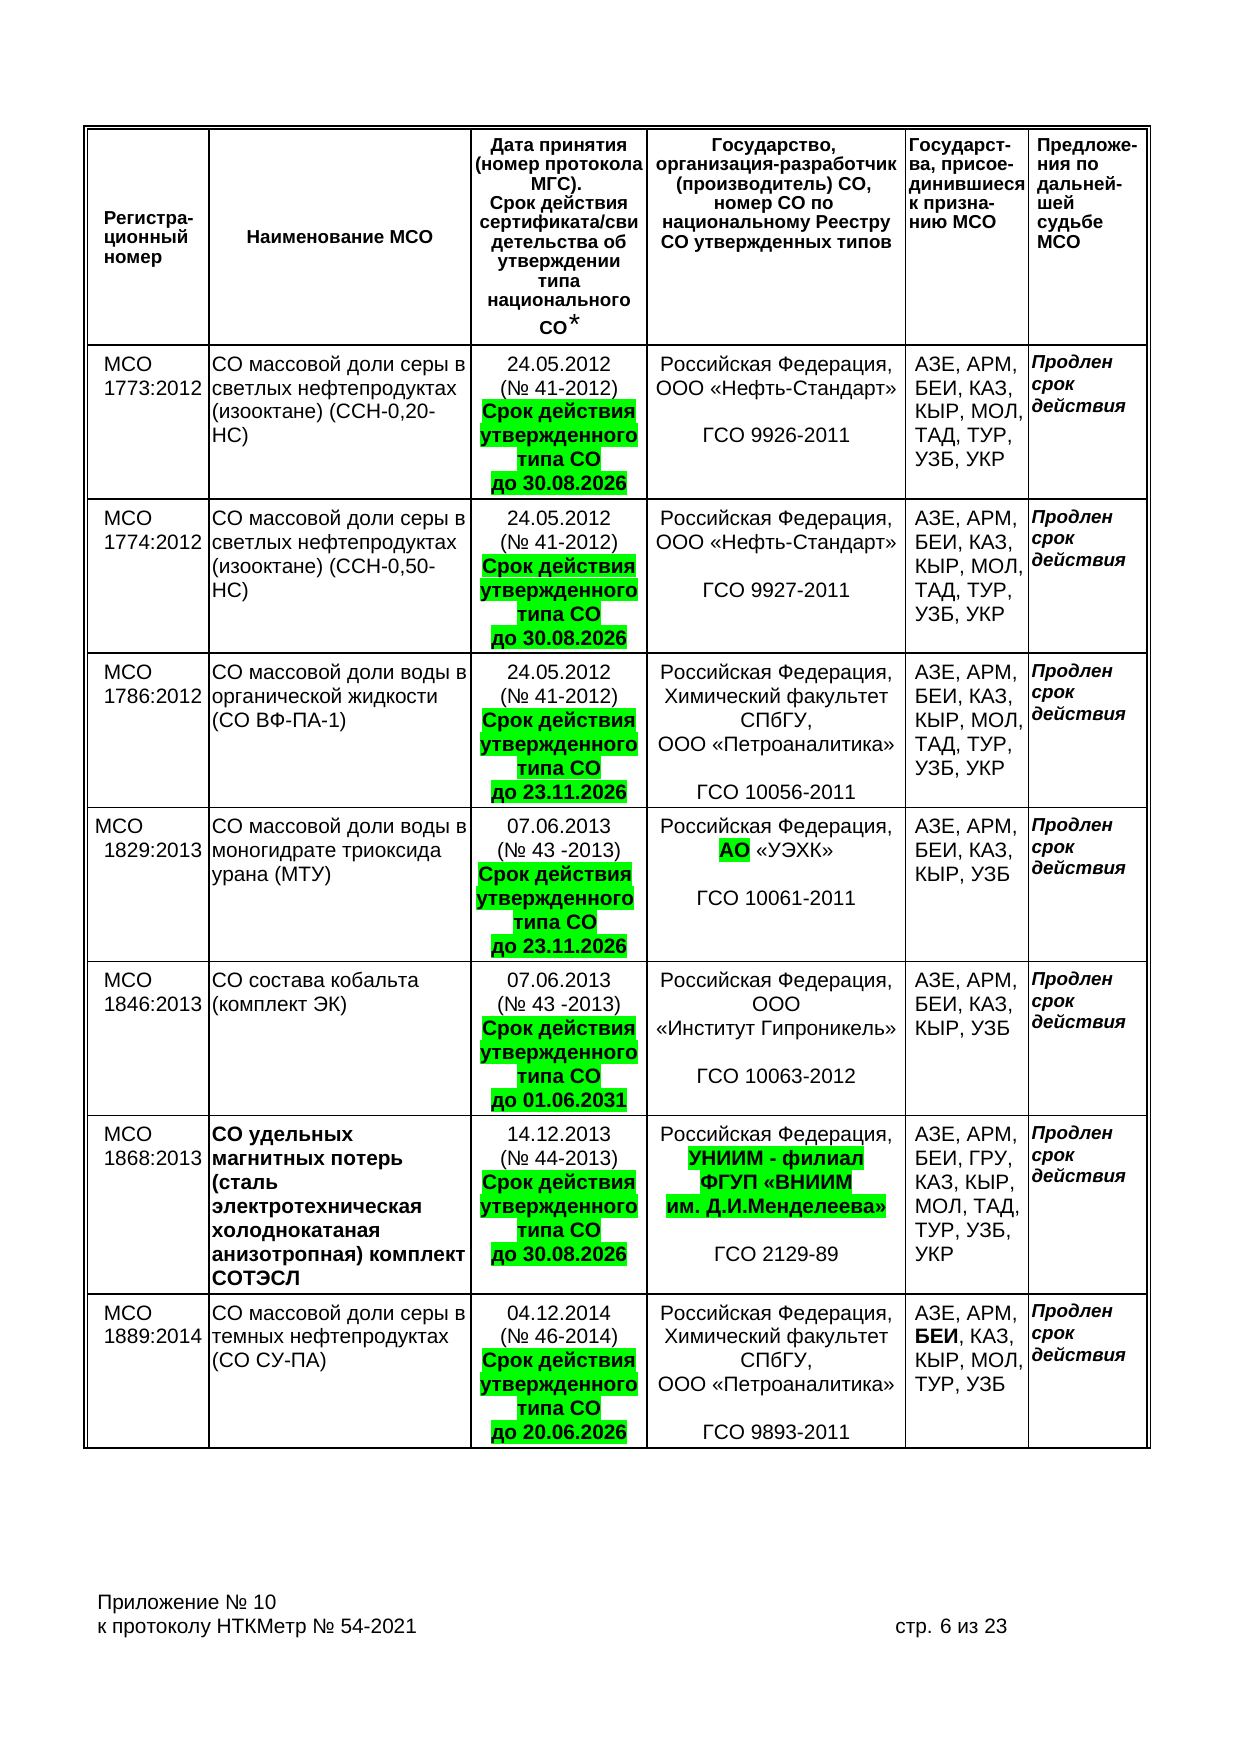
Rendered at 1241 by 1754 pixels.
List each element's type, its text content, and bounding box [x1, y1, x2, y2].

table_cell Российская Федерация, Химический факультет СПбГУ, ООО «Петроаналитика» ГСО 9893-2011 [648, 1295, 905, 1447]
table_cell СО удельных магнитных потерь (сталь электротехническая холоднокатаная анизотропная) комплект СОТЭСЛ [210, 1116, 470, 1293]
table_cell 07.06.2013 (№ 43 -2013) Срок действия утвержденного типа СО до 01.06.2031 [472, 962, 646, 1115]
table_header Предложе-ния по дальней-шей судьбе МСО [1029, 130, 1146, 344]
table_cell АЗЕ, АРМ, БЕИ, КАЗ, КЫР, УЗБ [906, 962, 1028, 1115]
table_cell Российская Федерация, ООО «Нефть-Стандарт» ГСО 9926-2011 [648, 346, 905, 498]
table_cell 24.05.2012 (№ 41-2012) Срок действия утвержденного типа СО до 30.08.2026 [472, 346, 646, 498]
table_cell МСО 1868:2013 [88, 1116, 208, 1293]
table_cell СО массовой доли воды в моногидрате триоксида урана (МТУ) [210, 808, 470, 961]
table_cell АЗЕ, АРМ, БЕИ, ГРУ, КАЗ, КЫР, МОЛ, ТАД, ТУР, УЗБ, УКР [906, 1116, 1028, 1293]
table_cell Продлен срок действия [1029, 1295, 1146, 1447]
table_cell Продлен срок действия [1029, 500, 1146, 652]
table_cell Продлен срок действия [1029, 962, 1146, 1115]
table_cell Российская Федерация, ООО «Нефть-Стандарт» ГСО 9927-2011 [648, 500, 905, 652]
table_cell МСО 1846:2013 [88, 962, 208, 1115]
table_cell АЗЕ, АРМ, БЕИ, КАЗ, КЫР, МОЛ, ТУР, УЗБ [906, 1295, 1028, 1447]
table_header Наименование МСО [210, 130, 470, 344]
table_cell МСО 1829:2013 [88, 808, 208, 961]
table_header Дата принятия (номер протокола МГС). Срок действия сертификата/свидетельства об утверждении типа национального СО* [472, 130, 646, 344]
table_cell АЗЕ, АРМ, БЕИ, КАЗ, КЫР, МОЛ, ТАД, ТУР, УЗБ, УКР [906, 500, 1028, 652]
table_cell Российская Федерация, АО «УЭХК» ГСО 10061-2011 [648, 808, 905, 961]
table_cell МСО 1786:2012 [88, 654, 208, 806]
table_header Государст-ва, присое-динившиеся к призна-нию МСО [906, 130, 1028, 344]
table_cell МСО 1773:2012 [88, 346, 208, 498]
table_cell Российская Федерация, УНИИМ - филиал ФГУП «ВНИИМ им. Д.И.Менделеева» ГСО 2129-89 [648, 1116, 905, 1293]
table_cell СО массовой доли серы в темных нефтепродуктах (СО СУ-ПА) [210, 1295, 470, 1447]
table_cell Продлен срок действия [1029, 346, 1146, 498]
table_cell СО массовой доли воды в органической жидкости (СО ВФ-ПА-1) [210, 654, 470, 806]
table_header Государство, организация-разработчик (производитель) СО, номер СО по национальному Реестру СО утвержденных типов [648, 130, 905, 344]
table_cell АЗЕ, АРМ, БЕИ, КАЗ, КЫР, МОЛ, ТАД, ТУР, УЗБ, УКР [906, 346, 1028, 498]
table_cell МСО 1889:2014 [88, 1295, 208, 1447]
table_cell Продлен срок действия [1029, 808, 1146, 961]
table_cell АЗЕ, АРМ, БЕИ, КАЗ, КЫР, МОЛ, ТАД, ТУР, УЗБ, УКР [906, 654, 1028, 806]
table_cell МСО 1774:2012 [88, 500, 208, 652]
table_cell 07.06.2013 (№ 43 -2013) Срок действия утвержденного типа СО до 23.11.2026 [472, 808, 646, 961]
table_header Регистра-ционный номер [88, 130, 208, 344]
table_cell СО массовой доли серы в светлых нефтепродуктах (изооктане) (ССН-0,20-НС) [210, 346, 470, 498]
table_cell 04.12.2014 (№ 46-2014) Срок действия утвержденного типа СО до 20.06.2026 [472, 1295, 646, 1447]
table_cell АЗЕ, АРМ, БЕИ, КАЗ, КЫР, УЗБ [906, 808, 1028, 961]
table_cell 24.05.2012 (№ 41-2012) Срок действия утвержденного типа СО до 23.11.2026 [472, 654, 646, 806]
table_cell 14.12.2013 (№ 44-2013) Срок действия утвержденного типа СО до 30.08.2026 [472, 1116, 646, 1293]
table_cell СО состава кобальта (комплект ЭК) [210, 962, 470, 1115]
table_cell CО массовой доли серы в светлых нефтепродуктах (изооктане) (ССН-0,50-НС) [210, 500, 470, 652]
table_cell Российская Федерация, ООО «Институт Гипроникель» ГСО 10063-2012 [648, 962, 905, 1115]
table_cell Продлен срок действия [1029, 654, 1146, 806]
table_cell Российская Федерация, Химический факультет СПбГУ, ООО «Петроаналитика» ГСО 10056-2011 [648, 654, 905, 806]
table_cell Продлен срок действия [1029, 1116, 1146, 1293]
table_cell 24.05.2012 (№ 41-2012) Срок действия утвержденного типа СО до 30.08.2026 [472, 500, 646, 652]
